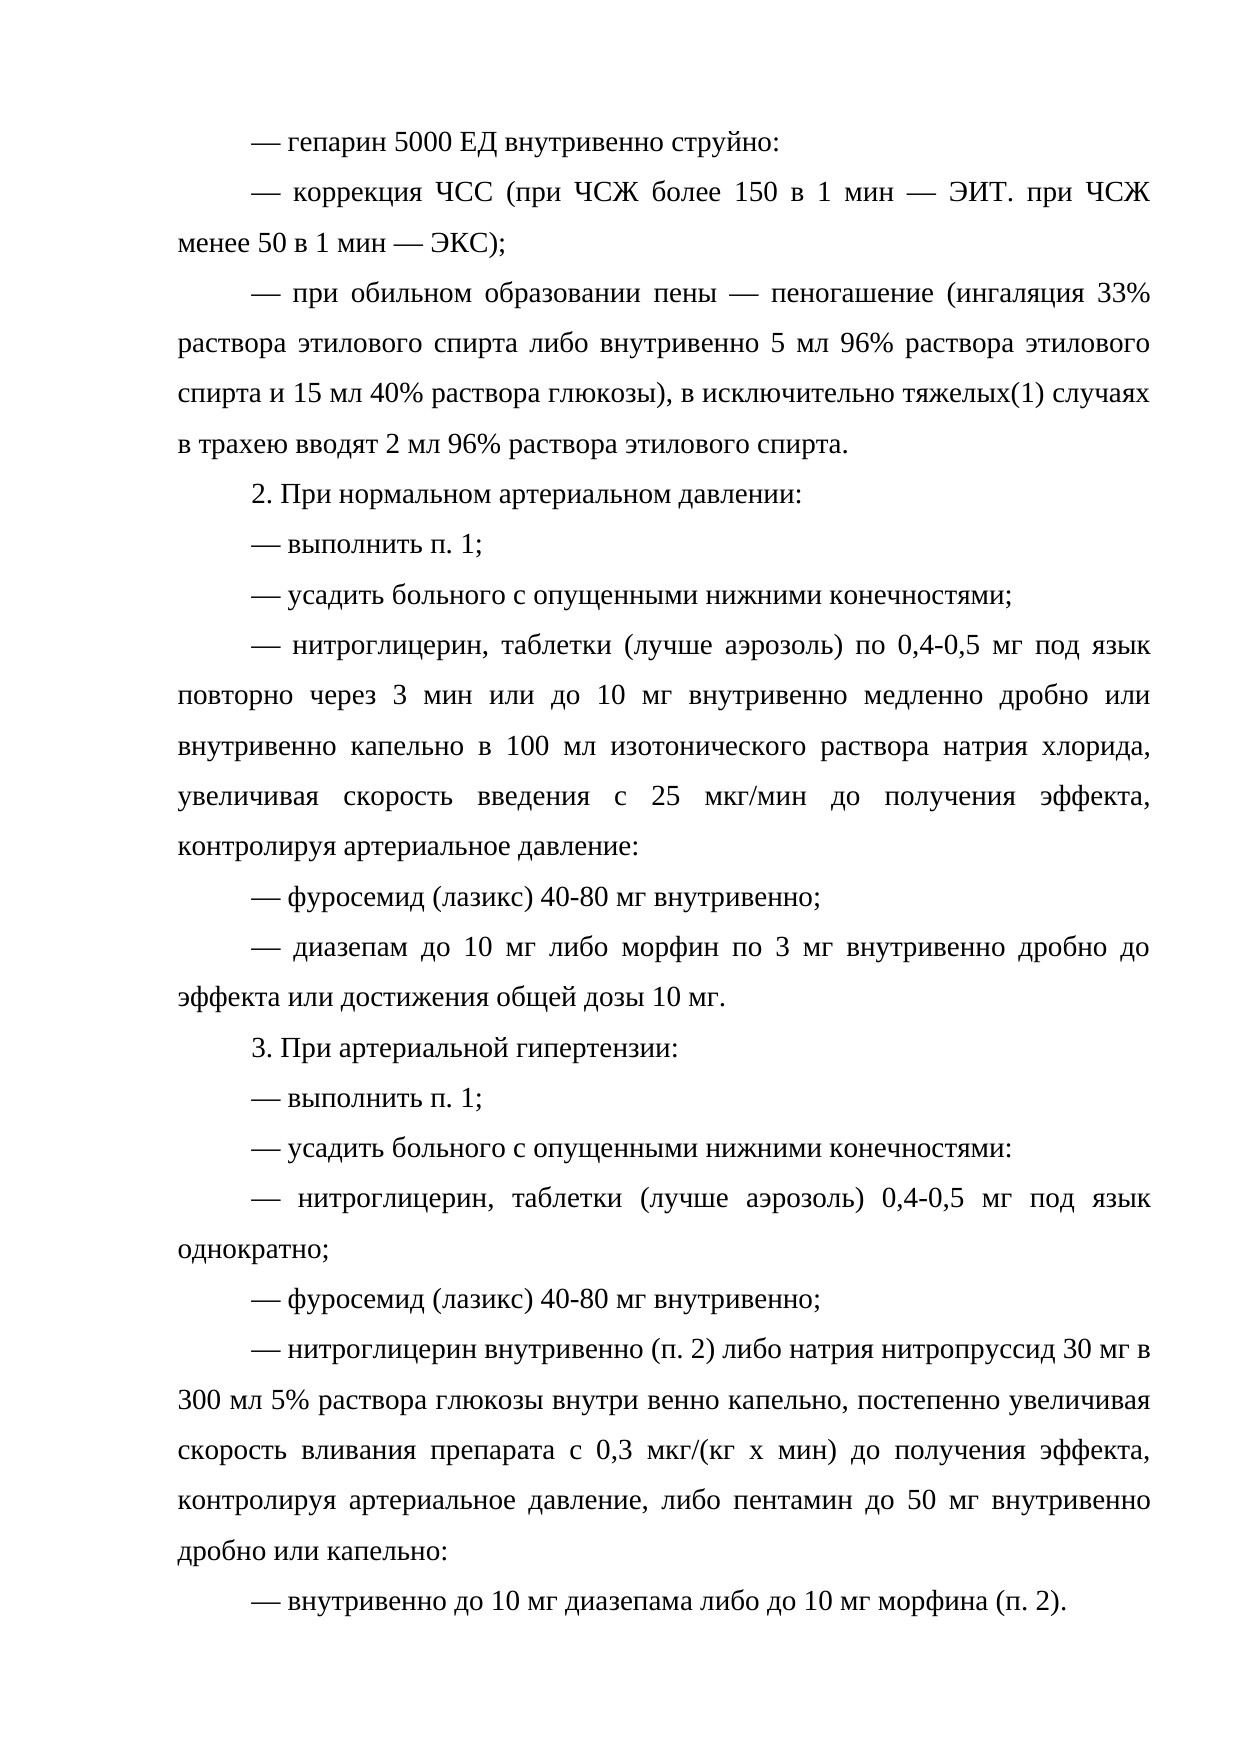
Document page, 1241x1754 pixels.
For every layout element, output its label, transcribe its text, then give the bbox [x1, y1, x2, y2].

text — нитроглицерин внутривенно (п. 2) либо натрия нитропруссид 30 мг в 300 мл 5% раствора глюкозы внутри венно капельно, постепенно увеличивая скорость вливания препарата с 0,3 мкг/(кг х мин) до получения эффекта, контролируя артериальное давление, либо пентамин до 50 мг внутривенно дробно или капельно: [177, 1332, 1152, 1566]
text — усадить больного с опущенными нижними конечностями: [177, 1130, 1152, 1164]
text — фуросемид (лазикс) 40-80 мг внутривенно; [177, 879, 1152, 912]
text — при обильном образовании пены — пеногашение (ингаляция 33% раствора этилового спирта либо внутривенно 5 мл 96% раствора этилового спирта и 15 мл 40% раствора глюкозы), в исключительно тяжелых(1) случаях в трахею вводят 2 мл 96% раствора этилового спирта. [177, 275, 1152, 459]
text — выполнить п. 1; [177, 1080, 1152, 1113]
text — фуросемид (лазикс) 40-80 мг внутривенно; [177, 1281, 1152, 1315]
text — диазепам до 10 мг либо морфин по 3 мг внутривенно дробно до эффекта или достижения общей дозы 10 мг. [177, 929, 1152, 1013]
text 3. При артериальной гипертензии: [177, 1030, 1152, 1063]
text — выполнить п. 1; [177, 527, 1152, 560]
text — усадить больного с опущенными нижними конечностями; [177, 577, 1152, 610]
text — коррекция ЧСС (при ЧСЖ более 150 в 1 мин — ЭИТ. при ЧСЖ менее 50 в 1 мин — ЭКС); [177, 174, 1152, 258]
text — внутривенно до 10 мг диазепама либо до 10 мг морфина (п. 2). [177, 1583, 1152, 1617]
text — гепарин 5000 ЕД внутривенно струйно: [177, 124, 1152, 158]
text 2. При нормальном артериальном давлении: [177, 476, 1152, 510]
text — нитроглицерин, таблетки (лучше аэрозоль) 0,4-0,5 мг под язык однократно; [177, 1181, 1152, 1264]
text — нитроглицерин, таблетки (лучше аэрозоль) по 0,4-0,5 мг под язык повторно через 3 мин или до 10 мг внутривенно медленно дробно или внутривенно капельно в 100 мл изотонического раствора натрия хлорида, увеличивая скорость введения с 25 мкг/мин до получения эффекта, контролируя артериальное давление: [177, 627, 1152, 862]
